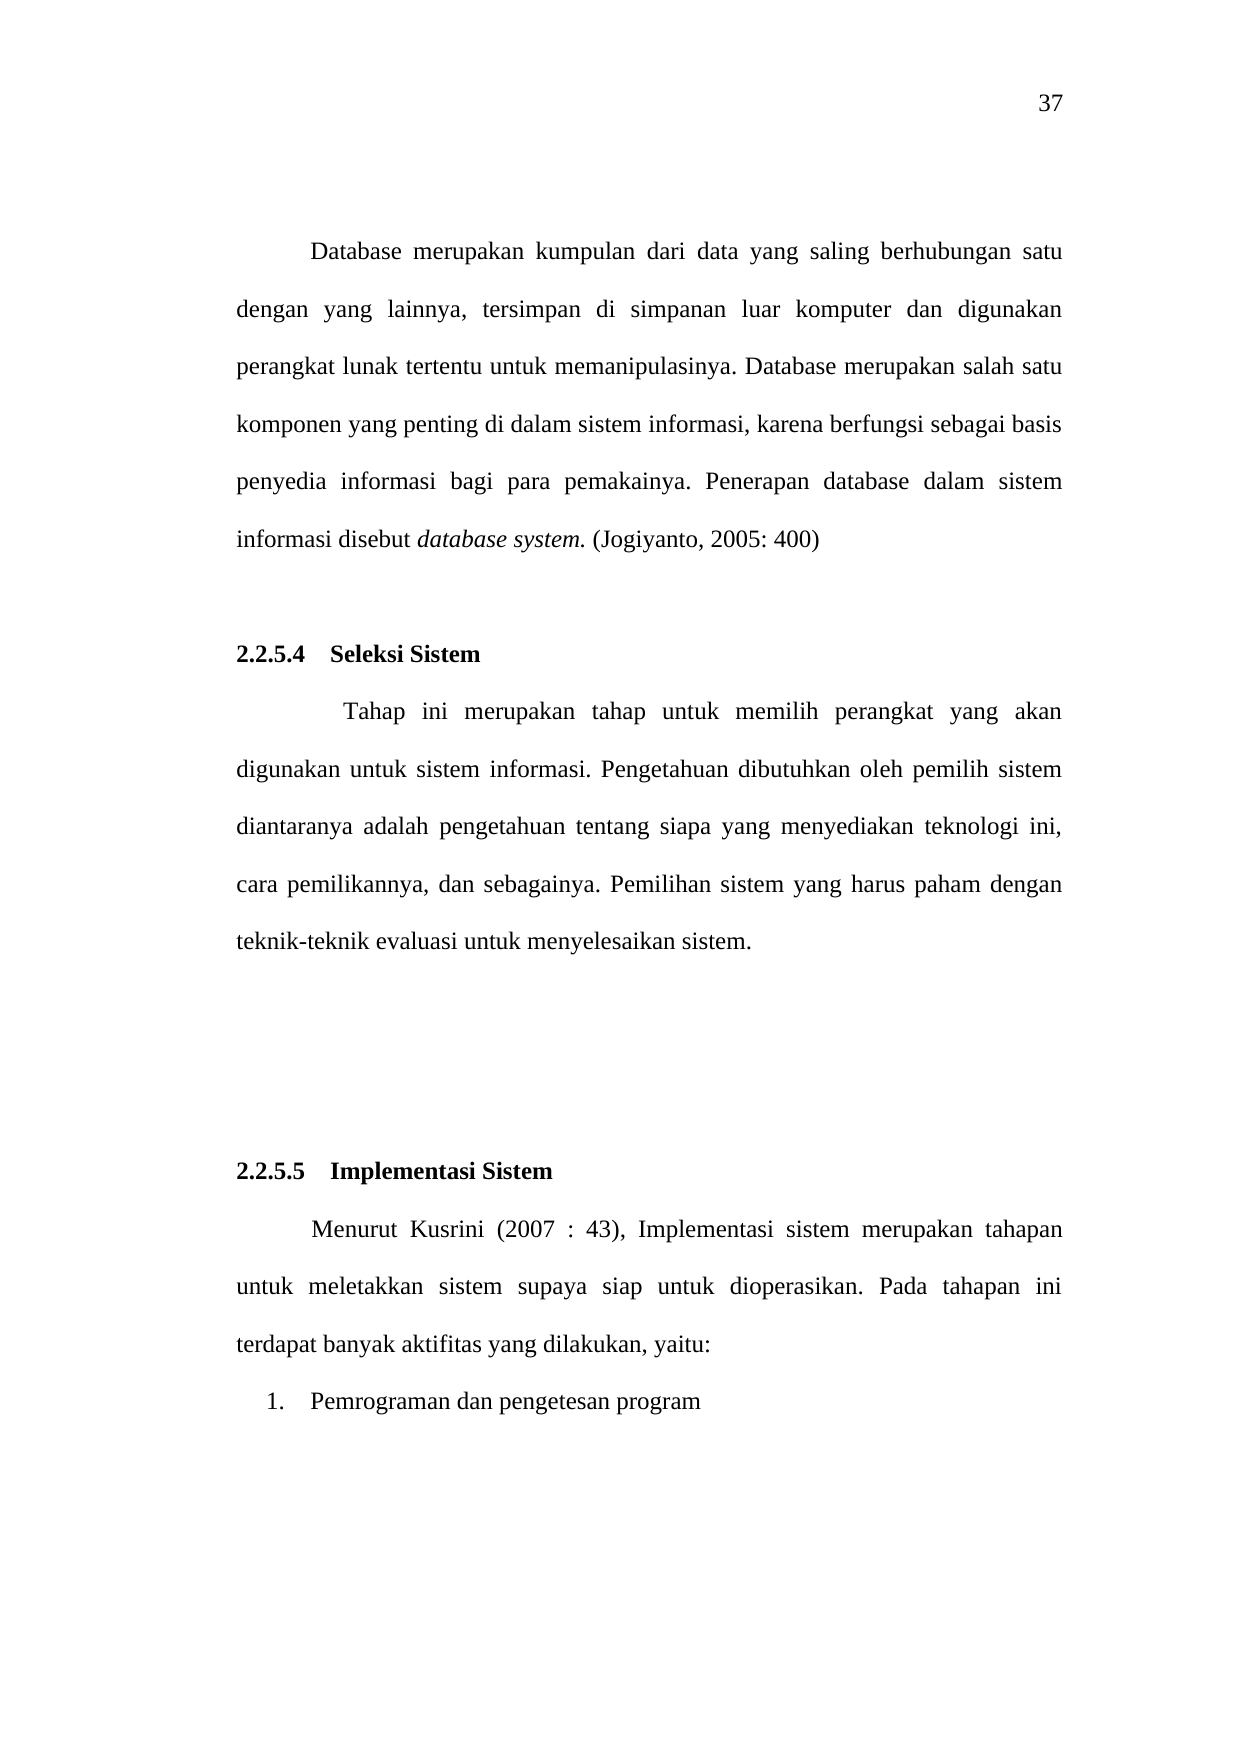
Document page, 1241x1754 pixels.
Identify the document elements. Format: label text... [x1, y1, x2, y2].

text 2.2.5.4 Seleksi Sistem [236, 639, 1063, 667]
text 2.2.5.5 Implementasi Sistem [236, 1156, 1063, 1185]
list Pemrograman dan pengetesan program [266, 1386, 1063, 1415]
text Menurut Kusrini (2007 : 43), Implementasi sistem merupakan tahapan untuk meletakkan sistem supaya siap untuk dioperasikan. Pada tahapan ini terdapat banyak aktifitas yang dilakukan, yaitu: [236, 1214, 1063, 1357]
text Database merupakan kumpulan dari data yang saling berhubungan satu dengan yang lainnya, tersimpan di simpanan luar komputer dan digunakan perangkat lunak tertentu untuk memanipulasinya. Database merupakan salah satu komponen yang penting di dalam sistem informasi, karena berfungsi sebagai basis penyedia informasi bagi para pemakainya. Penerapan database dalam sistem informasi disebut database system. (Jogiyanto, 2005: 400) [236, 236, 1063, 552]
text Tahap ini merupakan tahap untuk memilih perangkat yang akan digunakan untuk sistem informasi. Pengetahuan dibutuhkan oleh pemilih sistem diantaranya adalah pengetahuan tentang siapa yang menyediakan teknologi ini, cara pemilikannya, dan sebagainya. Pemilihan sistem yang harus paham dengan teknik-teknik evaluasi untuk menyelesaikan sistem. [236, 696, 1063, 955]
